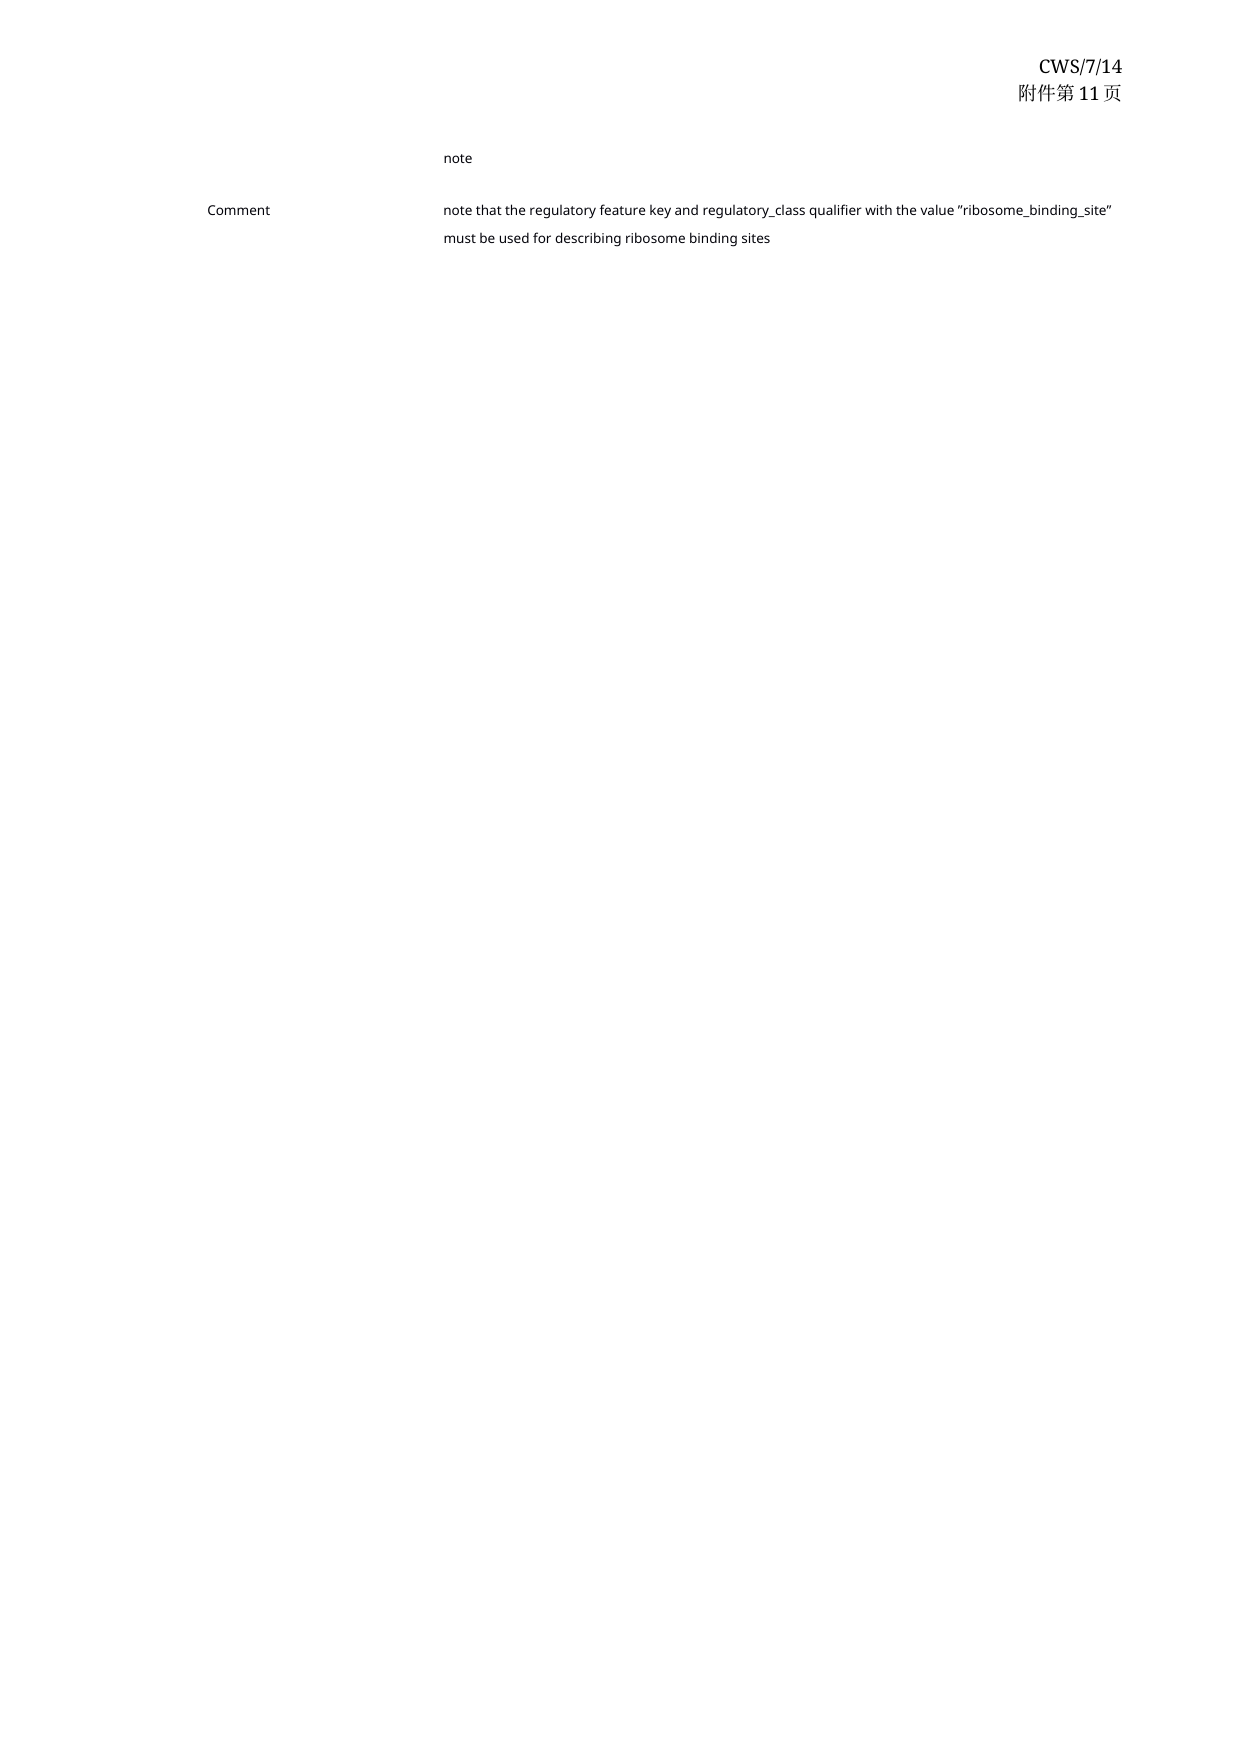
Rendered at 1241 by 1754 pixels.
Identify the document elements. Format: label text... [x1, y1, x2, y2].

text note [443, 149, 1122, 167]
text Comment note that the regulatory feature key and regulatory_class qualifier with the value ”ribosome_binding_site” must be used for describing ribosome binding sites [207, 201, 1122, 247]
